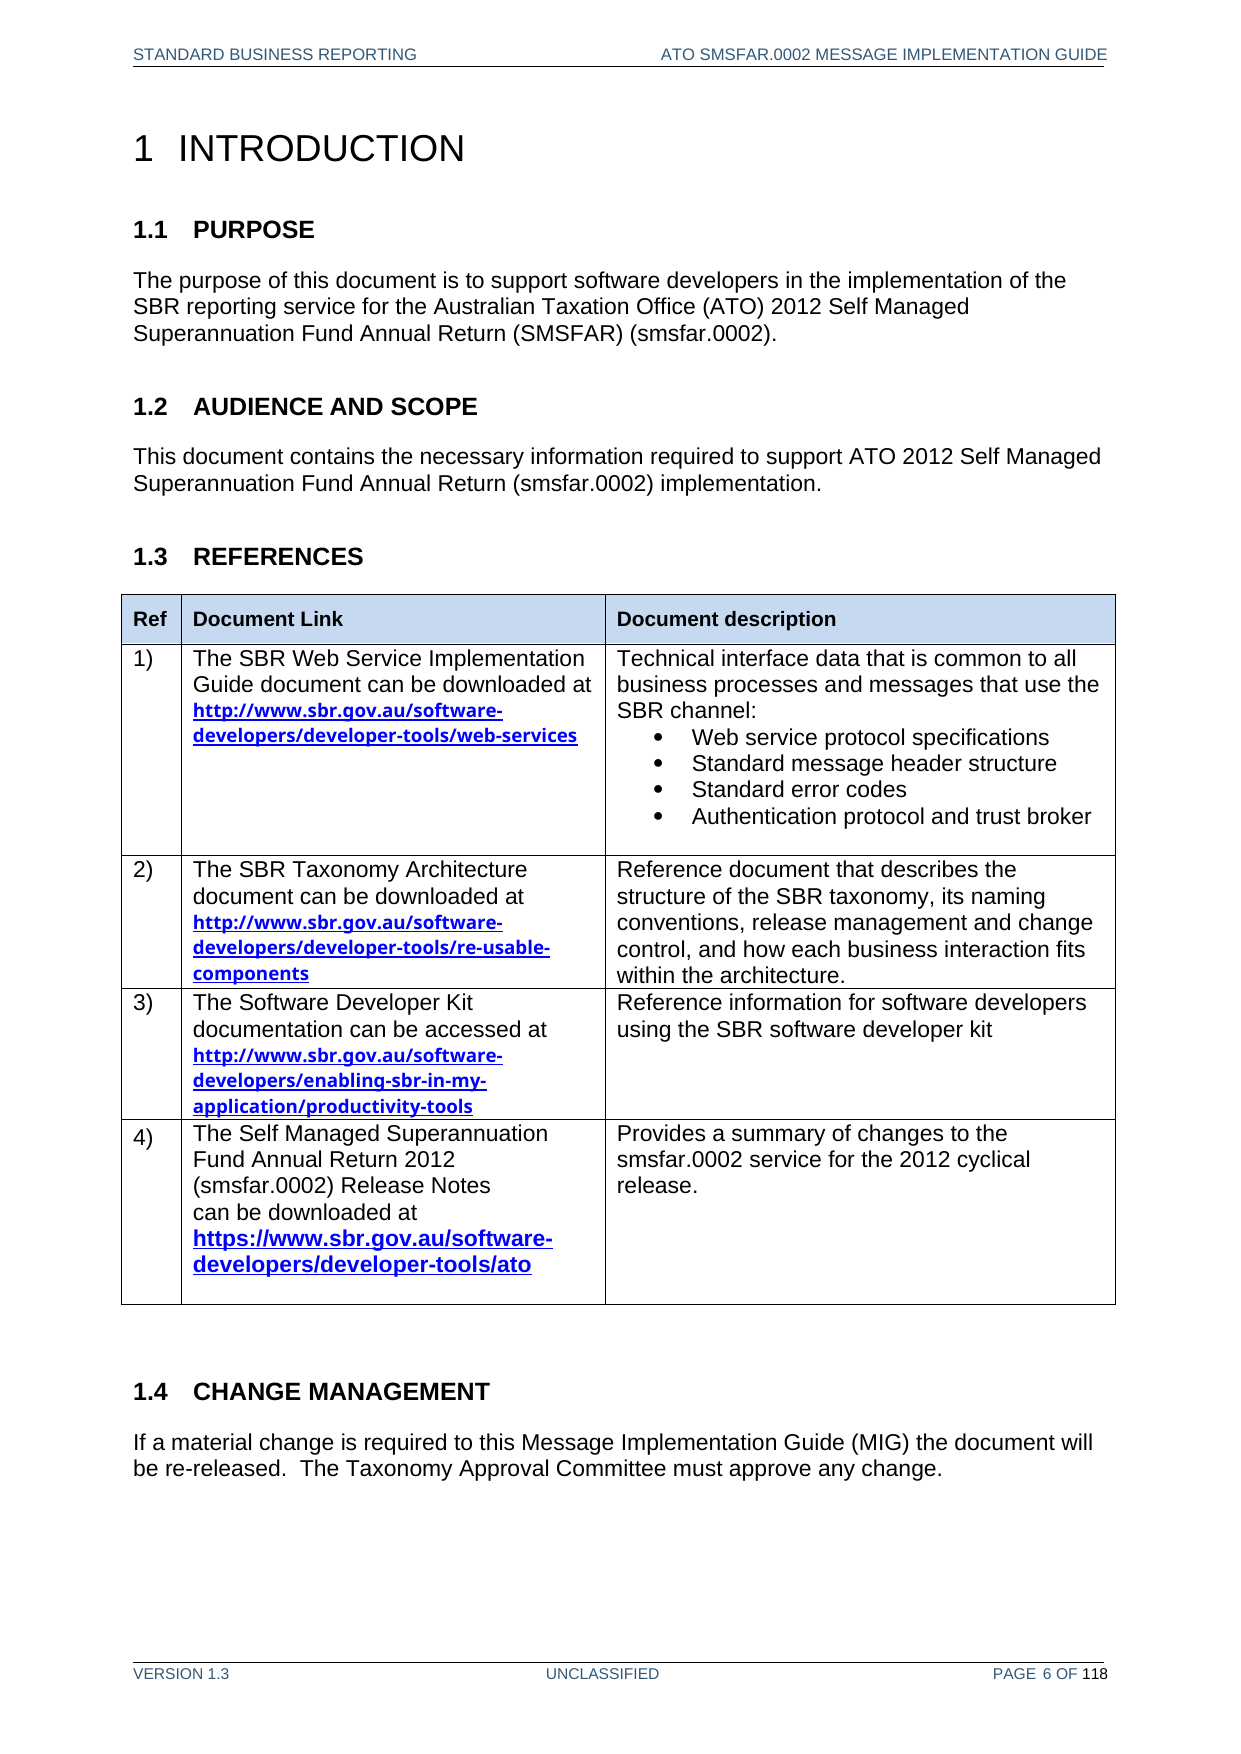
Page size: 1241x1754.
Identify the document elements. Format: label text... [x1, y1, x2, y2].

list Purpose [133, 215, 1104, 244]
table_cell [122, 856, 181, 988]
table_cell Technical interface data that is common to all business processes and messages that use the SBR channel: Web service protocol specifications Standard message header structure Standard error codes Authentication protocol and trust broker [606, 645, 1115, 855]
text If a material change is required to this Message Implementation Guide (MIG) the document will be re-released. The Taxonomy Approval Committee must approve any change. [133, 1429, 1104, 1482]
list Audience and Scope [133, 392, 1104, 420]
table_header Document Link [182, 595, 605, 643]
table_header Document description [606, 595, 1115, 643]
table_cell The Software Developer Kit documentation can be accessed at http://www.sbr.gov.au/software-developers/enabling-sbr-in-my-application/productivity-tools [182, 989, 605, 1118]
text This document contains the necessary information required to support ATO 2012 Self Managed Superannuation Fund Annual Return (smsfar.0002) implementation. [133, 443, 1104, 496]
table_cell 4) [122, 1120, 181, 1304]
table_cell [122, 989, 181, 1118]
table_cell Provides a summary of changes to the smsfar.0002 service for the 2012 cyclical release. [606, 1120, 1115, 1304]
table_header Ref [122, 595, 181, 643]
table_cell The SBR Taxonomy Architecture document can be downloaded at http://www.sbr.gov.au/software-developers/developer-tools/re-usable-components [182, 856, 605, 988]
table_cell The Self Managed Superannuation Fund Annual Return 2012 (smsfar.0002) Release Notes can be downloaded at https://www.sbr.gov.au/software-developers/developer-tools/ato [182, 1120, 605, 1304]
table_cell [122, 645, 181, 855]
text The purpose of this document is to support software developers in the implementation of the SBR reporting service for the Australian Taxation Office (ATO) 2012 Self Managed Superannuation Fund Annual Return (SMSFAR) (smsfar.0002). [133, 267, 1104, 346]
table_cell The SBR Web Service Implementation Guide document can be downloaded at http://www.sbr.gov.au/software-developers/developer-tools/web-services [182, 645, 605, 855]
list Change Management [133, 1377, 1104, 1406]
list References [133, 542, 1104, 571]
table_cell Reference document that describes the structure of the SBR taxonomy, its naming conventions, release management and change control, and how each business interaction fits within the architecture. [606, 856, 1115, 988]
list Introduction [133, 126, 1104, 169]
table_cell Reference information for software developers using the SBR software developer kit [606, 989, 1115, 1118]
